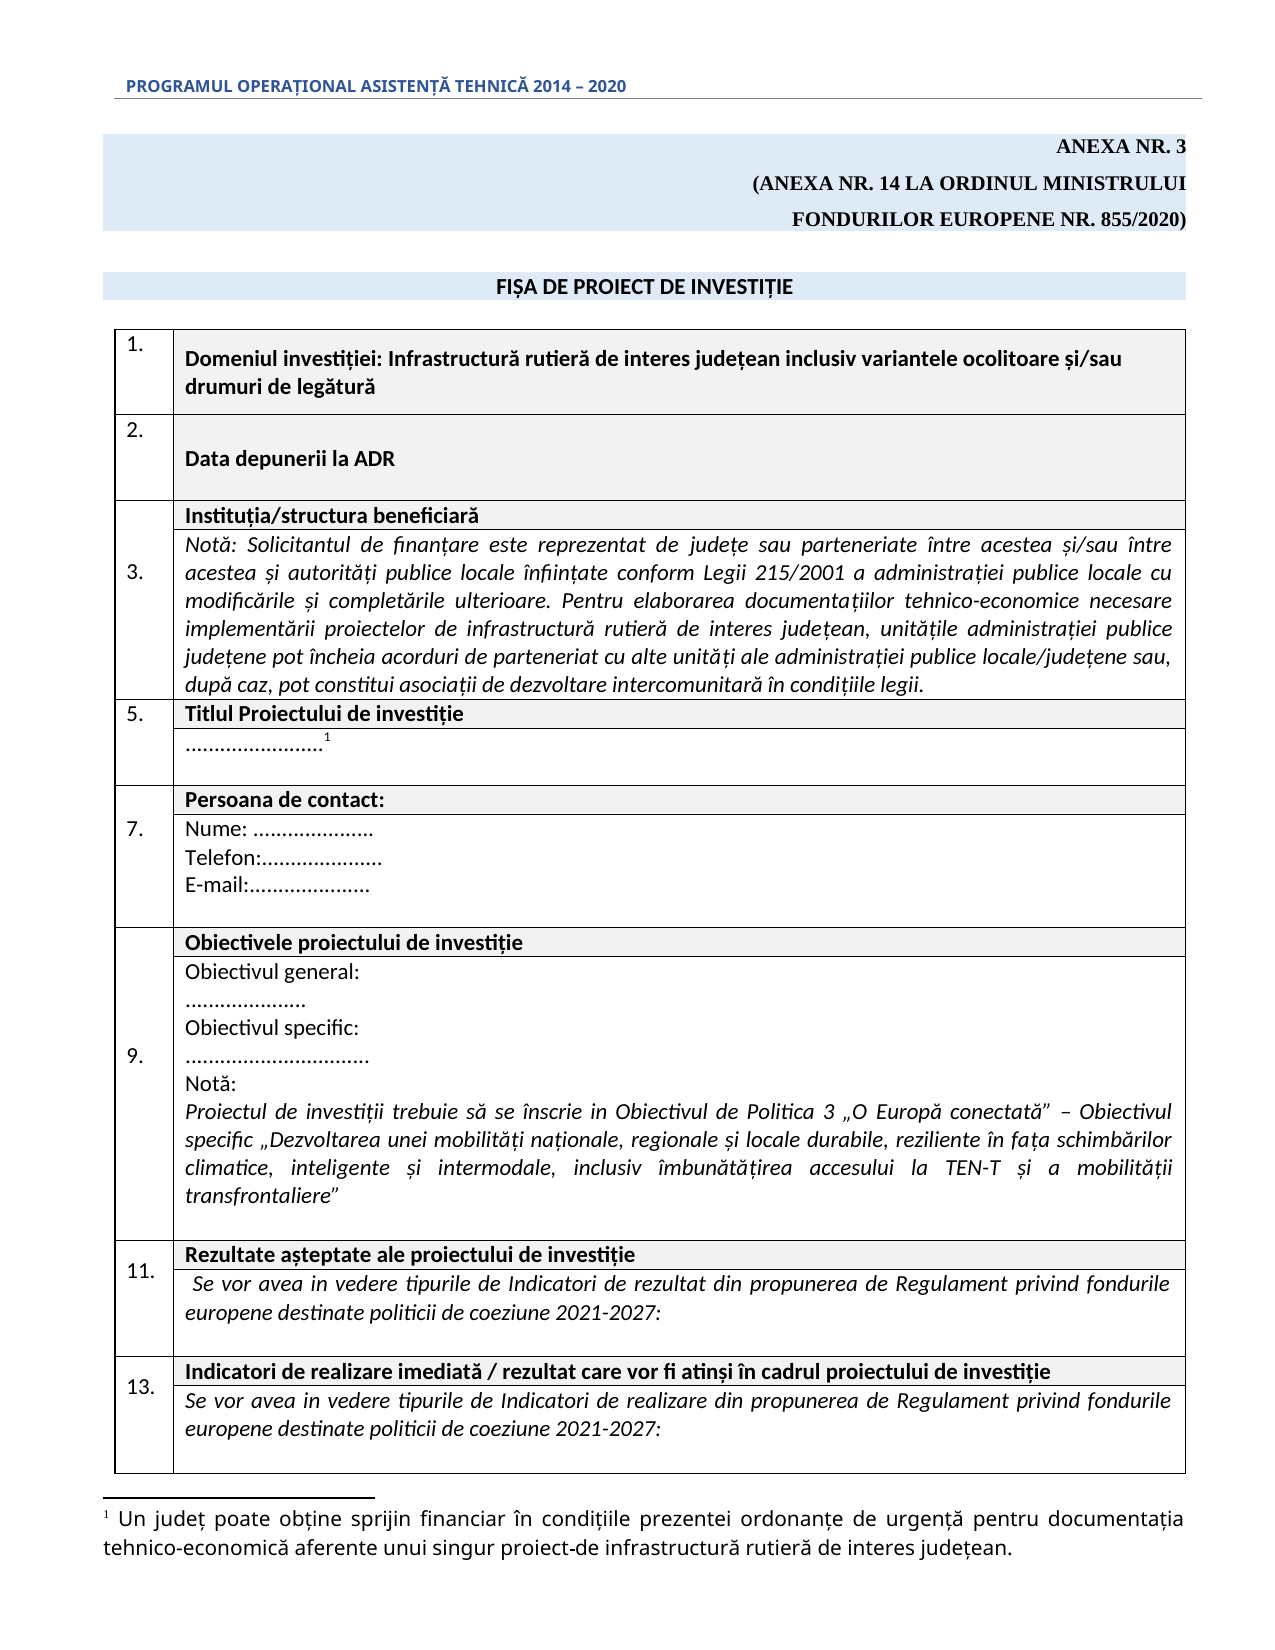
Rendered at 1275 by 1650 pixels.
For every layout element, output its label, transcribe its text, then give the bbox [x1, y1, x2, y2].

table_cell Nume: ..................... Telefon:..................... E-mail:..................... [174, 815, 1185, 927]
table_cell Se vor avea in vedere tipurile de Indicatori de realizare din propunerea de Regulament privind fondurile europene destinate politicii de coeziune 2021-2027: [174, 1386, 1185, 1473]
table_cell Obiectivele proiectului de investiție [174, 928, 1185, 956]
table_cell [116, 786, 173, 927]
table_header Domeniul investiției: Infrastructură rutieră de interes județean inclusiv variantele ocolitoare și/sau drumuri de legătură [174, 330, 1185, 414]
table_header [116, 330, 173, 414]
table_cell Titlul Proiectului de investiție [174, 700, 1185, 728]
table_cell Obiectivul general: ..................... Obiectivul specific: ................................ Notă: Proiectul de investiții trebuie să se înscrie in Obiectivul de Politica 3 „O Europă conectată” – Obiectivul specific „Dezvoltarea unei mobilități naționale, regionale și locale durabile, reziliente în fața schimbărilor climatice, inteligente și intermodale, inclusiv îmbunătățirea accesului la TEN-T și a mobilității transfrontaliere” [174, 957, 1185, 1239]
table_cell Data depunerii la ADR [174, 415, 1185, 500]
table_cell Instituţia/structura beneficiară [174, 501, 1185, 529]
table_cell ........................ [174, 729, 1185, 784]
table_cell [116, 928, 173, 1239]
table_cell [116, 1357, 173, 1473]
table_cell Notă: Solicitantul de finanţare este reprezentat de județe sau parteneriate între acestea și/sau între acestea și autorități publice locale înființate conform Legii 215/2001 a administrației publice locale cu modificările și completările ulterioare. Pentru elaborarea documentațiilor tehnico-economice necesare implementării proiectelor de infrastructură rutieră de interes județean, unitățile administrației publice județene pot încheia acorduri de parteneriat cu alte unități ale administrației publice locale/județene sau, după caz, pot constitui asociații de dezvoltare intercomunitară în condițiile legii. [174, 530, 1185, 698]
table_cell [116, 1241, 173, 1356]
table_cell Se vor avea in vedere tipurile de Indicatori de rezultat din propunerea de Regulament privind fondurile europene destinate politicii de coeziune 2021-2027: [174, 1270, 1185, 1356]
table_cell Rezultate aşteptate ale proiectului de investiție [174, 1241, 1185, 1268]
table_cell [116, 501, 173, 698]
table_cell [116, 415, 173, 500]
table_cell Indicatori de realizare imediată / rezultat care vor fi atinși în cadrul proiectului de investiție [174, 1357, 1185, 1385]
table_cell [116, 700, 173, 784]
text FIŞA DE PROIECT de investiție [103, 272, 1186, 300]
table_cell Persoana de contact: [174, 786, 1185, 813]
